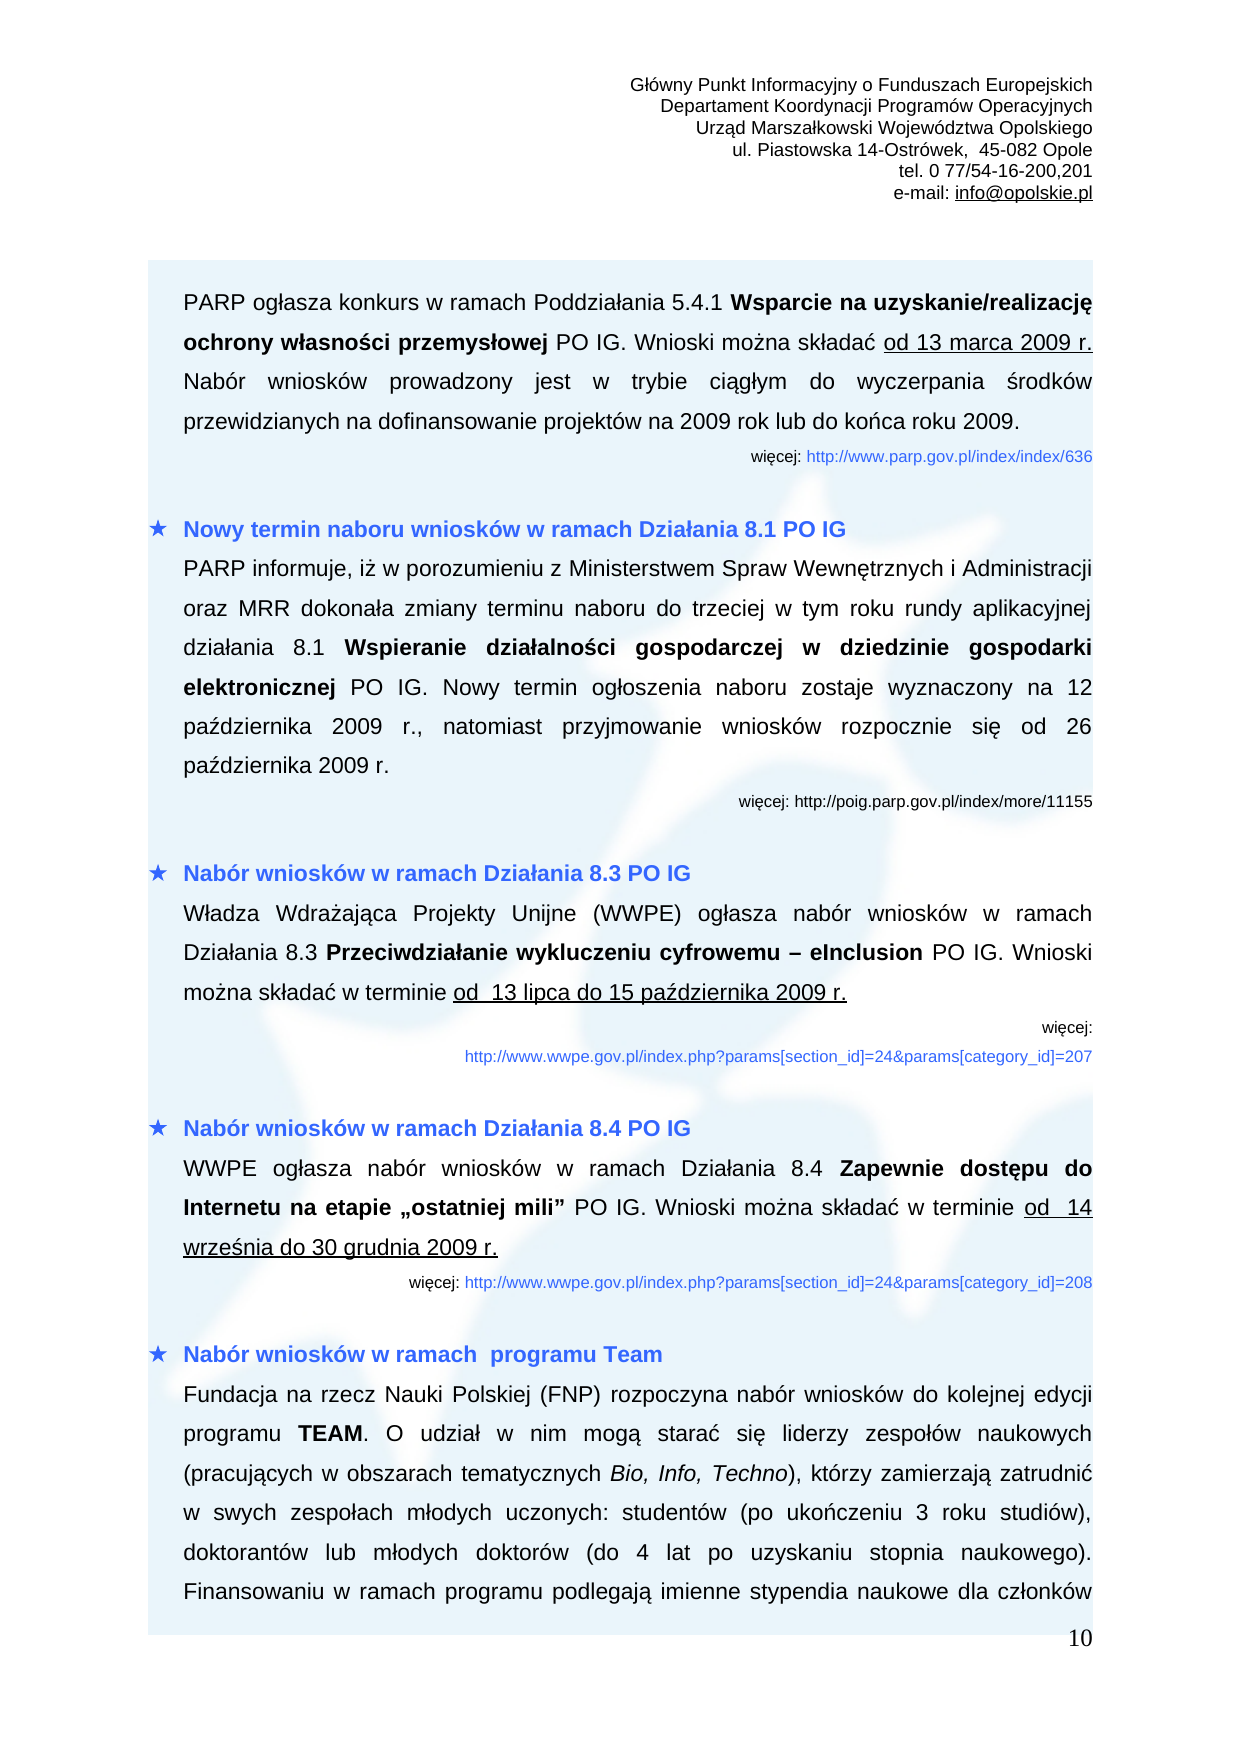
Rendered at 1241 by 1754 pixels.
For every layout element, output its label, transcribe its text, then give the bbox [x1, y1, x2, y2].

picture [148, 260, 1093, 516]
text więcej: http://www.wwpe.gov.pl/index.php?params[section_id]=24&params[category_id]=208 [183, 1273, 1093, 1292]
picture [148, 1141, 1093, 1341]
list Nabór wniosków w ramach Działania 8.4 PO IG [148, 1115, 1093, 1141]
list Nabór wniosków w ramach Działania 8.3 PO IG [148, 860, 1093, 886]
text PARP informuje, iż w porozumieniu z Ministerstwem Spraw Wewnętrznych i Administracji oraz MRR dokonała zmiany terminu naboru do trzeciej w tym roku rundy aplikacyjnej działania 8.1 Wspieranie działalności gospodarczej w dziedzinie gospodarki elektronicznej PO IG. Nowy termin ogłoszenia naboru zostaje wyznaczony na 12 października 2009 r., natomiast przyjmowanie wniosków rozpocznie się od 26 października 2009 r. [183, 555, 1093, 779]
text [183, 1381, 1093, 1604]
text więcej: [183, 1018, 1093, 1037]
text WWPE ogłasza nabór wniosków w ramach Działania 8.4 Zapewnie dostępu do Internetu na etapie „ostatniej mili” PO IG. Wnioski można składać w terminie od 14 września do 30 grudnia 2009 r. [183, 1154, 1093, 1260]
text Władza Wdrażająca Projekty Unijne (WWPE) ogłasza nabór wniosków w ramach Działania 8.3 Przeciwdziałanie wykluczeniu cyfrowemu – eInclusion PO IG. Wnioski można składać w terminie od 13 lipca do 15 października 2009 r. [183, 899, 1093, 1005]
picture [148, 1367, 1093, 1635]
list Nabór wniosków w ramach programu Team [148, 1341, 1093, 1367]
text więcej: http://www.parp.gov.pl/index/index/636 [183, 447, 1093, 466]
text PARP ogłasza konkurs w ramach Poddziałania 5.4.1 Wsparcie na uzyskanie/realizację ochrony własności przemysłowej PO IG. Wnioski można składać od 13 marca 2009 r. Nabór wniosków prowadzony jest w trybie ciągłym do wyczerpania środków przewidzianych na dofinansowanie projektów na 2009 rok lub do końca roku 2009. [183, 289, 1093, 434]
text http://www.wwpe.gov.pl/index.php?params[section_id]=24&params[category_id]=207 [183, 1047, 1093, 1066]
text więcej: http://poig.parp.gov.pl/index/more/11155 [183, 792, 1093, 811]
picture [148, 886, 1093, 1115]
picture [148, 542, 1093, 860]
list Nowy termin naboru wniosków w ramach Działania 8.1 PO IG [148, 516, 1093, 542]
